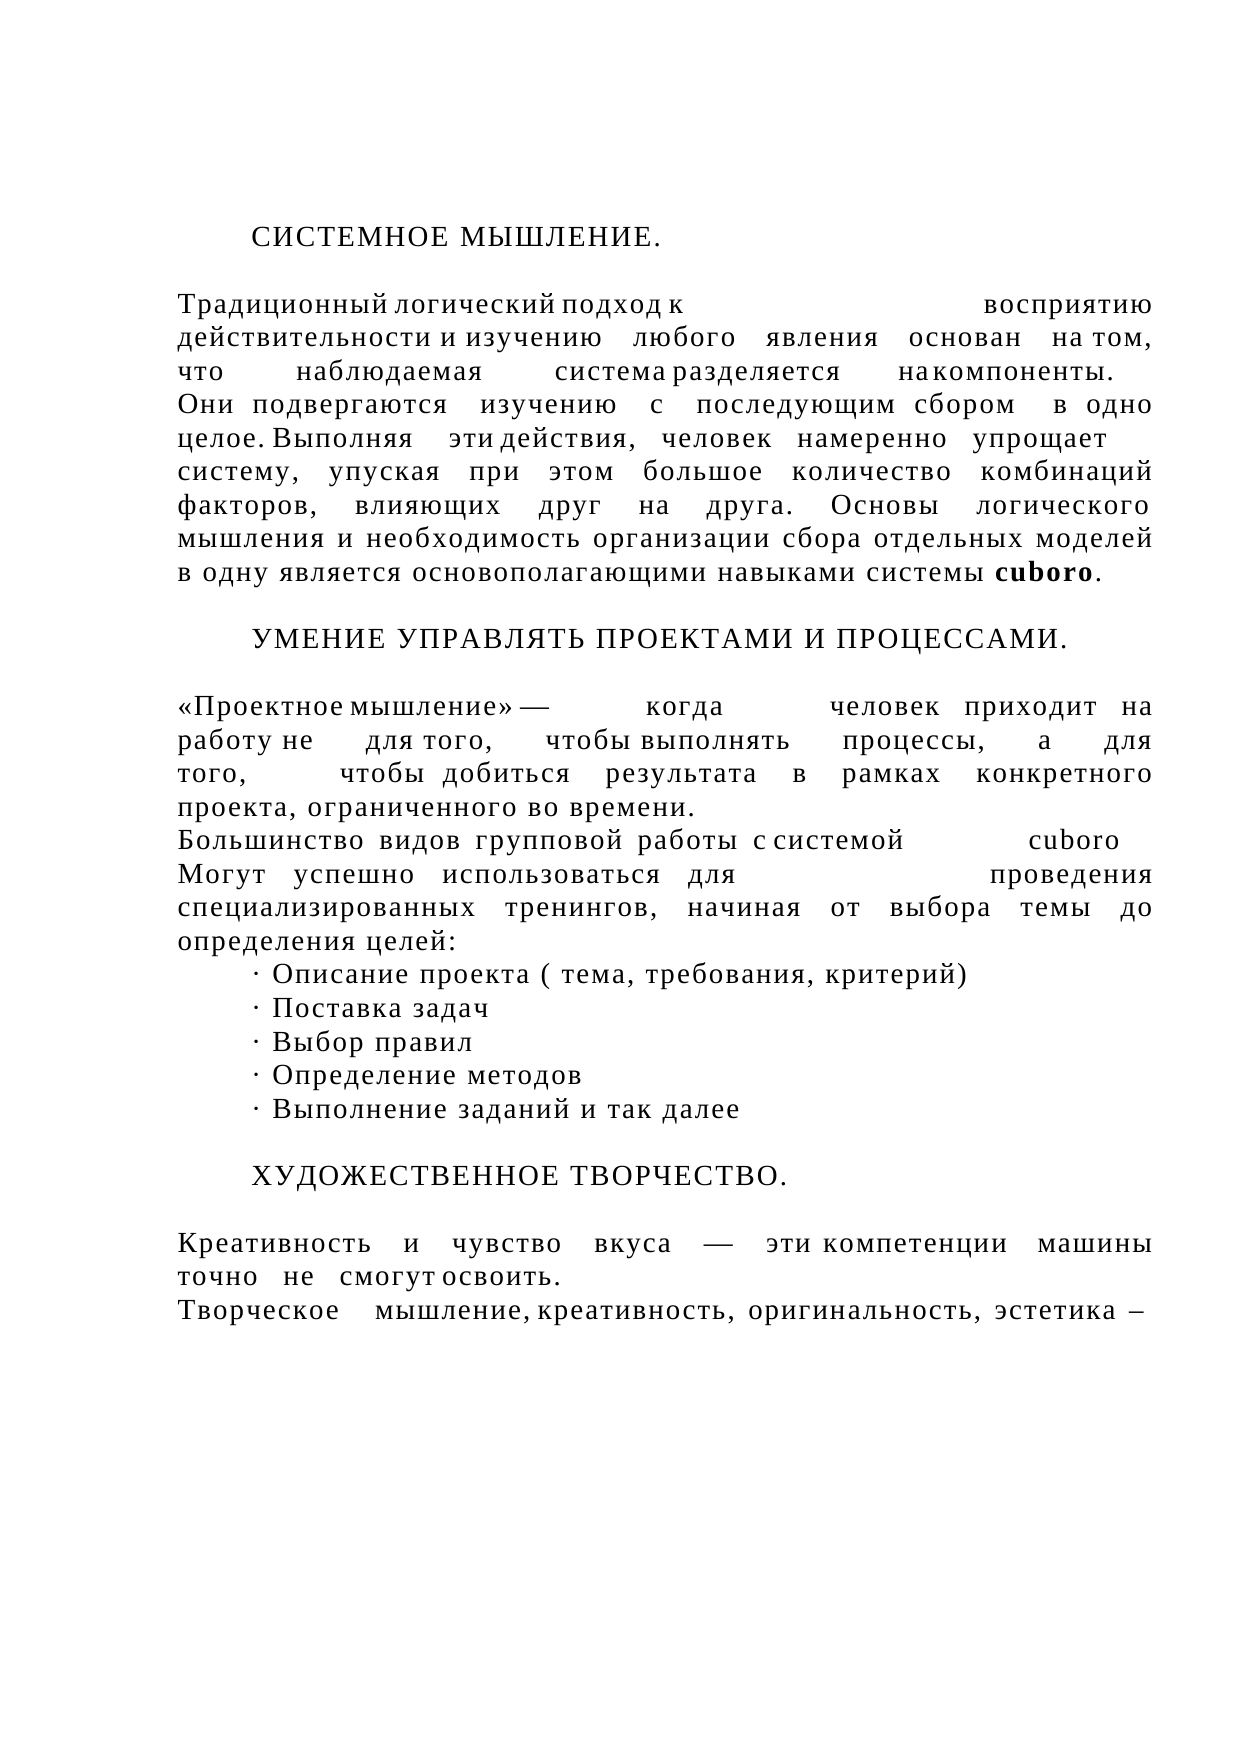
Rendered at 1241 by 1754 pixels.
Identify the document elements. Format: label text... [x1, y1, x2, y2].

text «Проектное мышление» — когда человек приходит на работу не для того, чтобы выполнять процессы, а для того, чтобы добиться результата в рамках конкретного проекта, ограниченного во времени. [177, 688, 1152, 822]
text · Выполнение заданий и так далее [251, 1091, 1154, 1124]
text · Описание проекта ( тема, требования, критерий) · Поставка задач [251, 957, 978, 1024]
text · Выбор правил [251, 1024, 1154, 1057]
text СИСТЕМНОЕ МЫШЛЕНИЕ. [251, 219, 1154, 252]
text ХУДОЖЕСТВЕННОЕ ТВОРЧЕСТВО. [251, 1158, 1154, 1191]
text Большинство видов групповой работы с системой cuboro [177, 822, 1152, 856]
text Могут успешно использоваться для проведения специализированных тренингов, начиная от выбора темы до определения целей: [177, 856, 1152, 957]
text Креативность и чувство вкуса — эти компетенции машины точно не смогут освоить. [177, 1225, 1152, 1292]
text Творческое мышление, креативность, оригинальность, эстетика – [177, 1292, 1149, 1326]
text · Определение методов [251, 1057, 1154, 1091]
text систему, упуская при этом большое количество комбинаций факторов, влияющих друг на друга. Основы логического мышления и необходимость организации сбора отдельных моделей в одну является основополагающими навыками системы cuboro. [177, 453, 1152, 588]
text УМЕНИЕ УПРАВЛЯТЬ ПРОЕКТАМИ И ПРОЦЕССАМИ. [251, 621, 1154, 655]
text Традиционный логический подход к восприятию действительности и изучению любого явления основан на том, что наблюдаемая система разделяется на компоненты. Они подвергаются изучению с последующим сбором в одно целое. Выполняя эти действия, человек намеренно упрощает [177, 286, 1152, 453]
